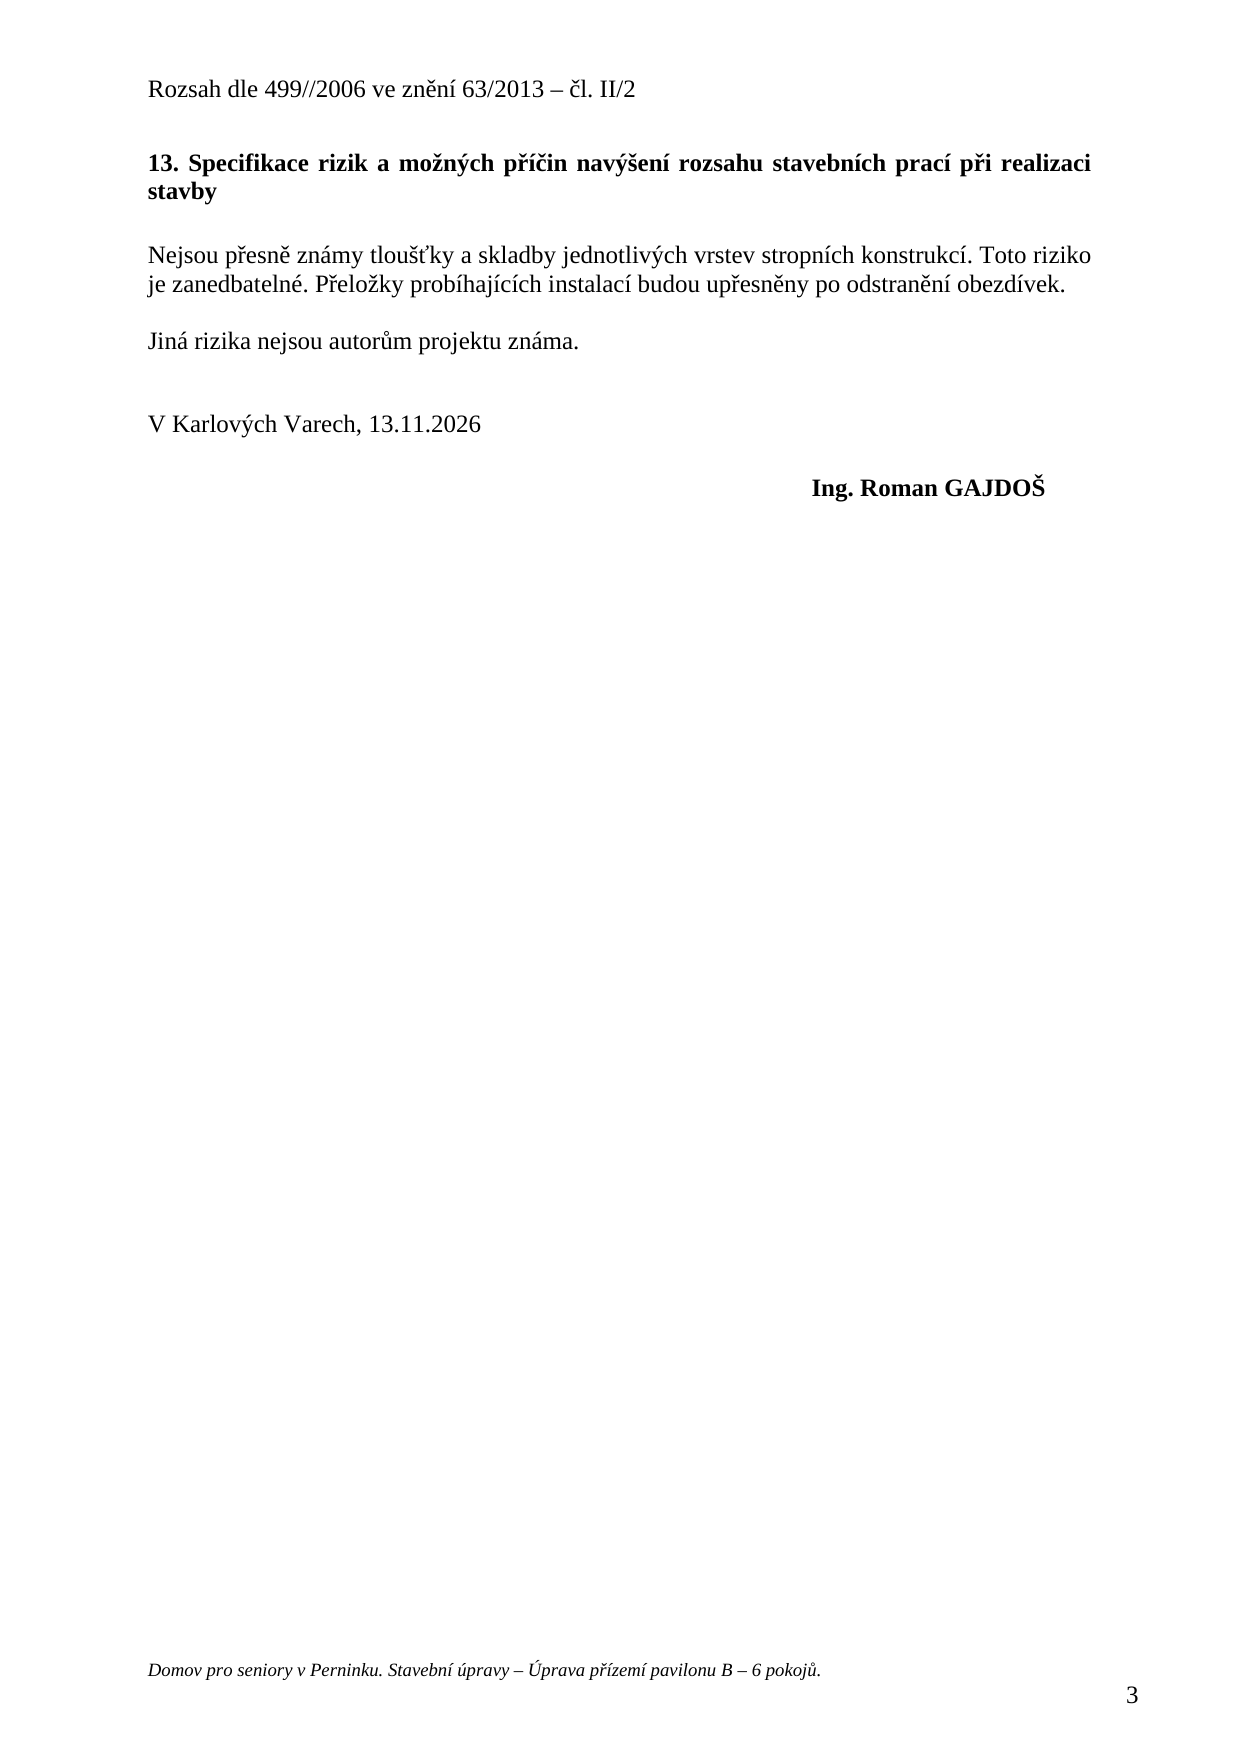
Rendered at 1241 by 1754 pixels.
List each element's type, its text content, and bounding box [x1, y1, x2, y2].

subtitle V Karlových Varech, 1.3.2014 [148, 409, 1093, 438]
text Jiná rizika nejsou autorům projektu známa. [148, 326, 1093, 355]
subtitle 13. Specifikace rizik a možných příčin navýšení rozsahu stavebních prací při realizaci stavby [148, 148, 1093, 205]
text Nejsou přesně známy tloušťky a skladby jednotlivých vrstev stropních konstrukcí. Toto riziko je zanedbatelné. Přeložky probíhajících instalací budou upřesněny po odstranění obezdívek. [148, 240, 1093, 298]
text Ing. Roman GAJDOŠ [148, 473, 1093, 501]
